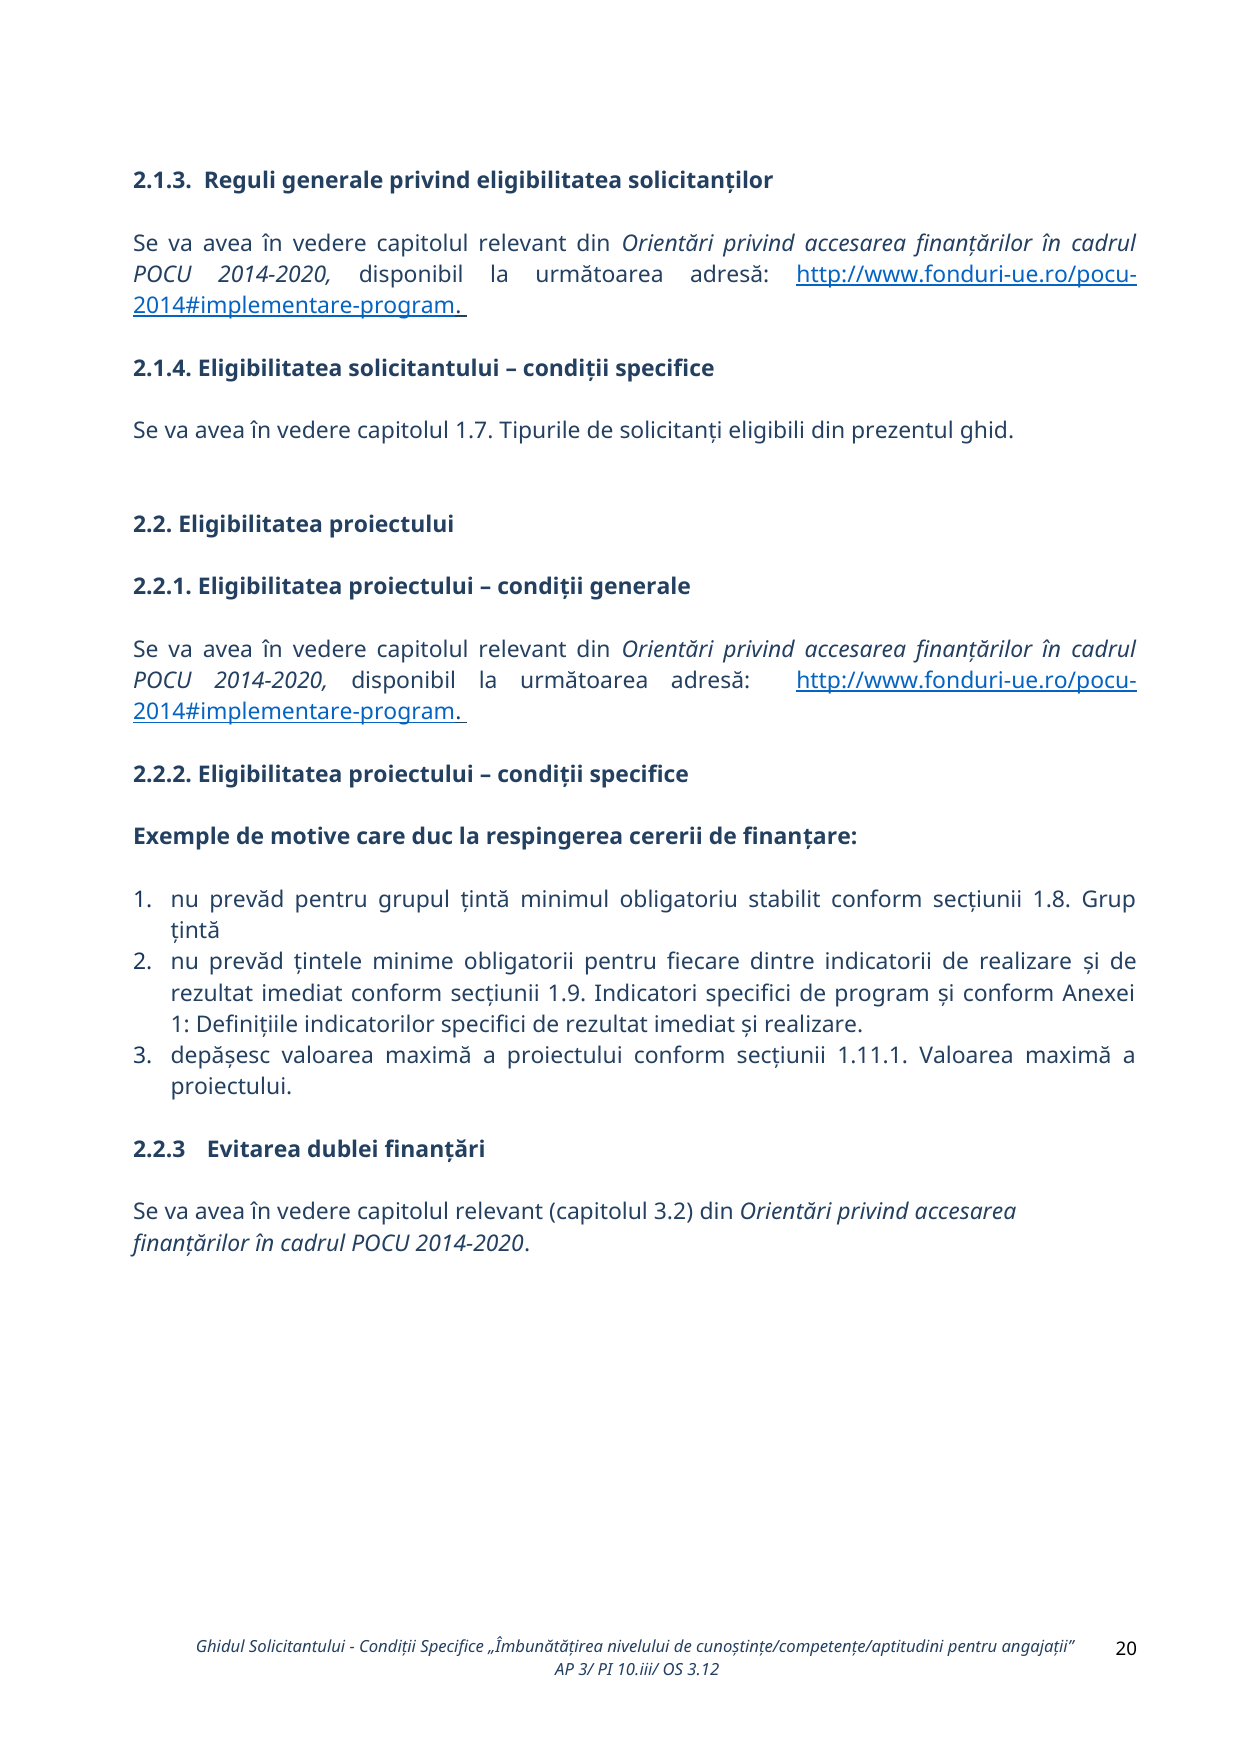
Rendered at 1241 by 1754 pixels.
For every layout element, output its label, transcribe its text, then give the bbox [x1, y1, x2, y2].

subtitle 2.2.1. Eligibilitatea proiectului – condiții generale [133, 570, 1137, 601]
subtitle 2.1.3. Reguli generale privind eligibilitatea solicitanților [133, 164, 1137, 195]
text Se va avea în vedere capitolul relevant (capitolul 3.2) din Orientări privind accesarea finanțărilor în cadrul POCU 2014-2020. [133, 1195, 1137, 1258]
text Se va avea în vedere capitolul relevant din Orientări privind accesarea finanțărilor în cadrul POCU 2014-2020, disponibil la următoarea adresă: http://www.fonduri-ue.ro/pocu-2014#implementare-program. [133, 633, 1137, 726]
text Se va avea în vedere capitolul 1.7. Tipurile de solicitanți eligibili din prezentul ghid. [133, 414, 1137, 445]
text Exemple de motive care duc la respingerea cererii de finanţare: [133, 820, 1137, 851]
subtitle 2.2.3 Evitarea dublei finanțări [133, 1133, 1137, 1164]
list nu prevăd țintele minime obligatorii pentru fiecare dintre indicatorii de realizare şi de rezultat imediat conform secțiunii 1.9. Indicatori specifici de program și conform Anexei 1: Definițiile indicatorilor specifici de rezultat imediat și realizare. [133, 945, 1137, 1039]
list nu prevăd pentru grupul țintă minimul obligatoriu stabilit conform secțiunii 1.8. Grup țintă [133, 883, 1137, 945]
text Se va avea în vedere capitolul relevant din Orientări privind accesarea finanțărilor în cadrul POCU 2014-2020, disponibil la următoarea adresă: http://www.fonduri-ue.ro/pocu-2014#implementare-program. [133, 226, 1137, 320]
subtitle 2.2. Eligibilitatea proiectului [133, 508, 1137, 539]
list depășesc valoarea maximă a proiectului conform secțiunii 1.11.1. Valoarea maximă a proiectului. [133, 1039, 1137, 1101]
subtitle 2.1.4. Eligibilitatea solicitantului – condiții specifice [133, 351, 1137, 383]
subtitle 2.2.2. Eligibilitatea proiectului – condiții specifice [133, 758, 1137, 789]
